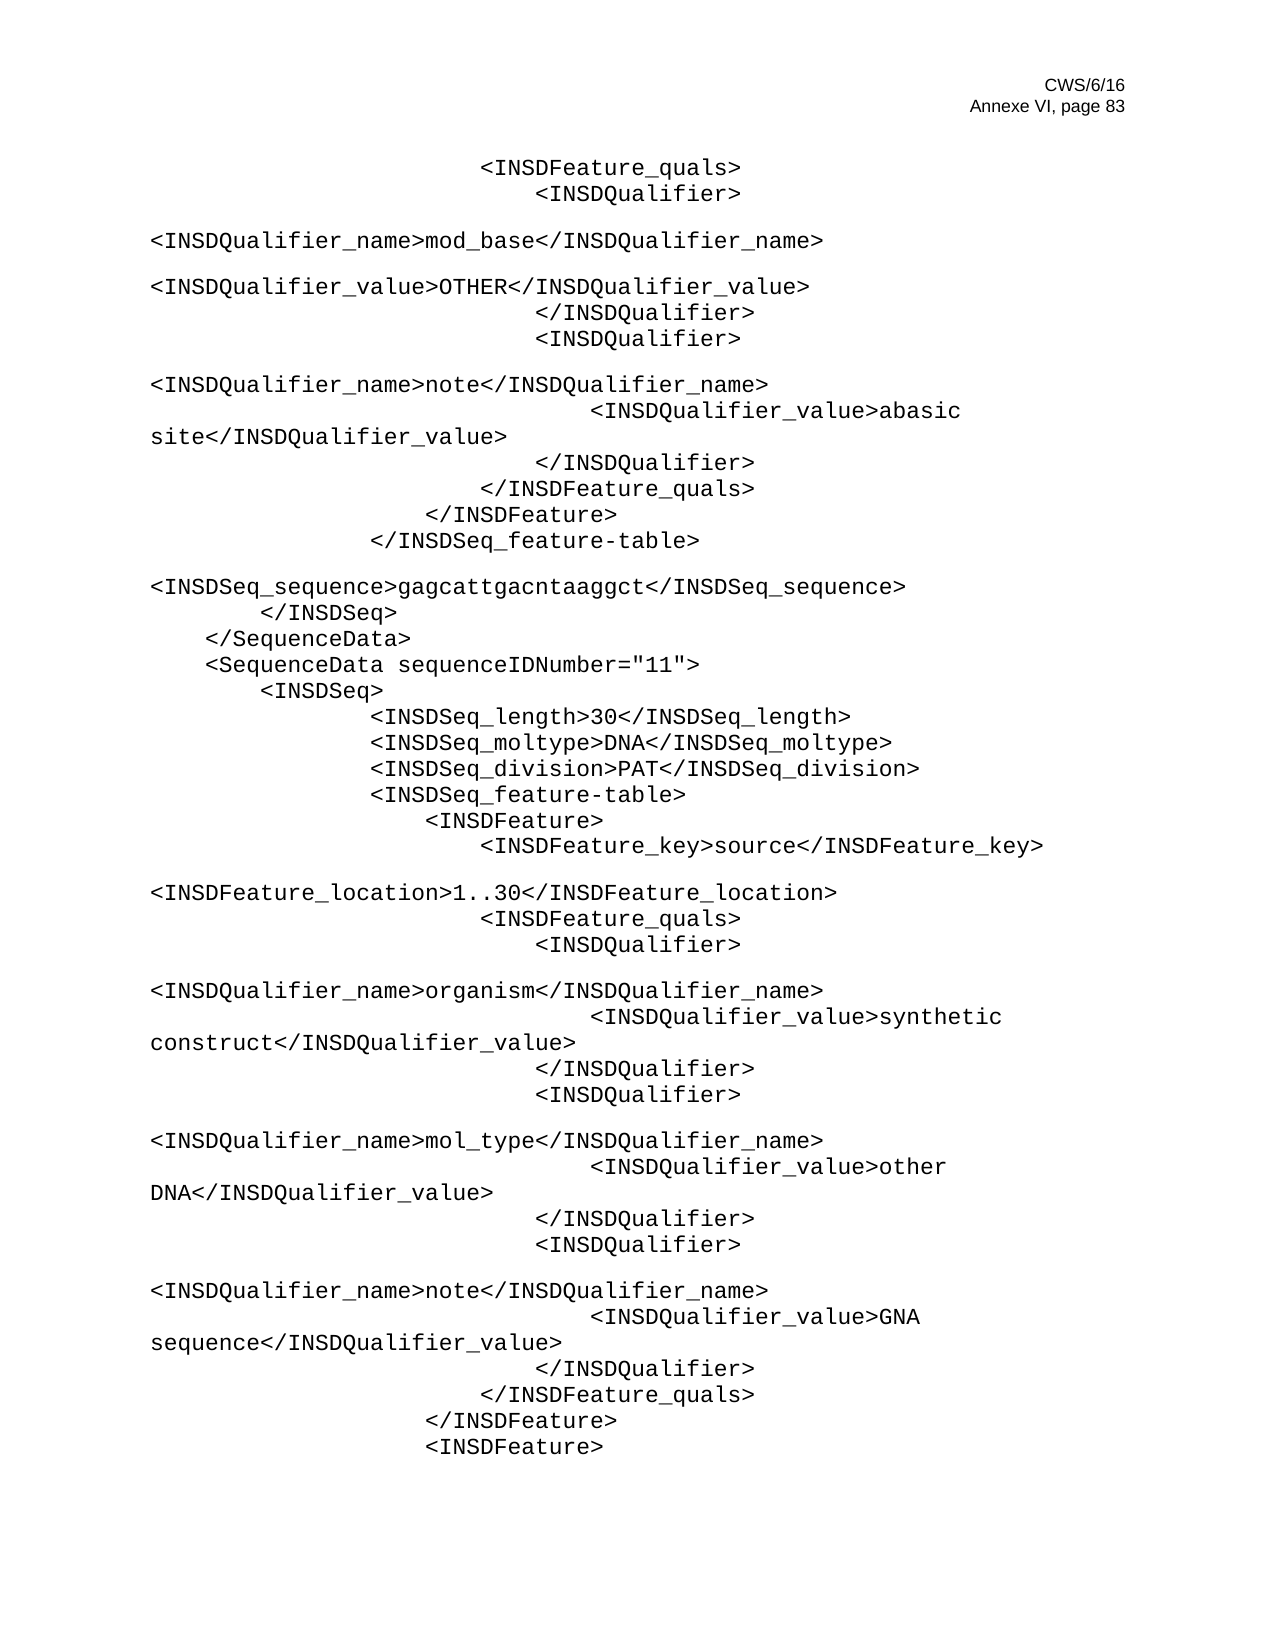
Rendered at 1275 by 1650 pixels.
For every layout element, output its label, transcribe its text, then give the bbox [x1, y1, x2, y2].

text <INSDQualifier_name>mod_base</INSDQualifier_name> [150, 208, 1125, 255]
text <INSDQualifier> [150, 1083, 1125, 1109]
text <INSDQualifier> [150, 183, 1125, 208]
text <INSDQualifier_value>OTHER</INSDQualifier_value> [150, 255, 1125, 301]
text </INSDQualifier> [150, 1057, 1125, 1083]
text <INSDFeature_location>1..30</INSDFeature_location> [150, 861, 1125, 907]
text <INSDQualifier> [150, 327, 1125, 353]
text </INSDFeature> [150, 503, 1125, 529]
text <INSDSeq_moltype>DNA</INSDSeq_moltype> [150, 731, 1125, 757]
text <INSDFeature> [150, 809, 1125, 835]
text </INSDSeq> [150, 601, 1125, 627]
text <INSDSeq> [150, 679, 1125, 705]
text <INSDQualifier_name>note</INSDQualifier_name> [150, 1259, 1125, 1306]
text <INSDFeature_key>source</INSDFeature_key> [150, 835, 1125, 861]
text <INSDSeq_feature-table> [150, 783, 1125, 809]
text <INSDQualifier> [150, 933, 1125, 959]
text <INSDQualifier> [150, 1233, 1125, 1259]
text </INSDSeq_feature-table> [150, 529, 1125, 555]
text <INSDQualifier_value>synthetic construct</INSDQualifier_value> [150, 1005, 1125, 1057]
text <INSDQualifier_name>mol_type</INSDQualifier_name> [150, 1109, 1125, 1156]
text </INSDFeature_quals> [150, 477, 1125, 503]
text </INSDFeature_quals> [150, 1383, 1125, 1409]
text <INSDQualifier_value>other DNA</INSDQualifier_value> [150, 1156, 1125, 1207]
text <INSDFeature_quals> [150, 157, 1125, 183]
text <INSDQualifier_value>GNA sequence</INSDQualifier_value> [150, 1306, 1125, 1357]
text <INSDFeature> [150, 1435, 1125, 1461]
text </INSDQualifier> [150, 1207, 1125, 1233]
text <INSDSeq_sequence>gagcattgacntaaggct</INSDSeq_sequence> [150, 555, 1125, 601]
text <INSDQualifier_name>organism</INSDQualifier_name> [150, 959, 1125, 1005]
text </INSDQualifier> [150, 301, 1125, 327]
text </SequenceData> [150, 627, 1125, 653]
text <INSDFeature_quals> [150, 907, 1125, 933]
text </INSDQualifier> [150, 1357, 1125, 1383]
text </INSDQualifier> [150, 451, 1125, 477]
text <INSDSeq_length>30</INSDSeq_length> [150, 705, 1125, 731]
text <INSDQualifier_name>note</INSDQualifier_name> [150, 353, 1125, 399]
text <INSDQualifier_value>abasic site</INSDQualifier_value> [150, 399, 1125, 451]
text </INSDFeature> [150, 1409, 1125, 1435]
text <SequenceData sequenceIDNumber="11"> [150, 653, 1125, 679]
text <INSDSeq_division>PAT</INSDSeq_division> [150, 757, 1125, 783]
